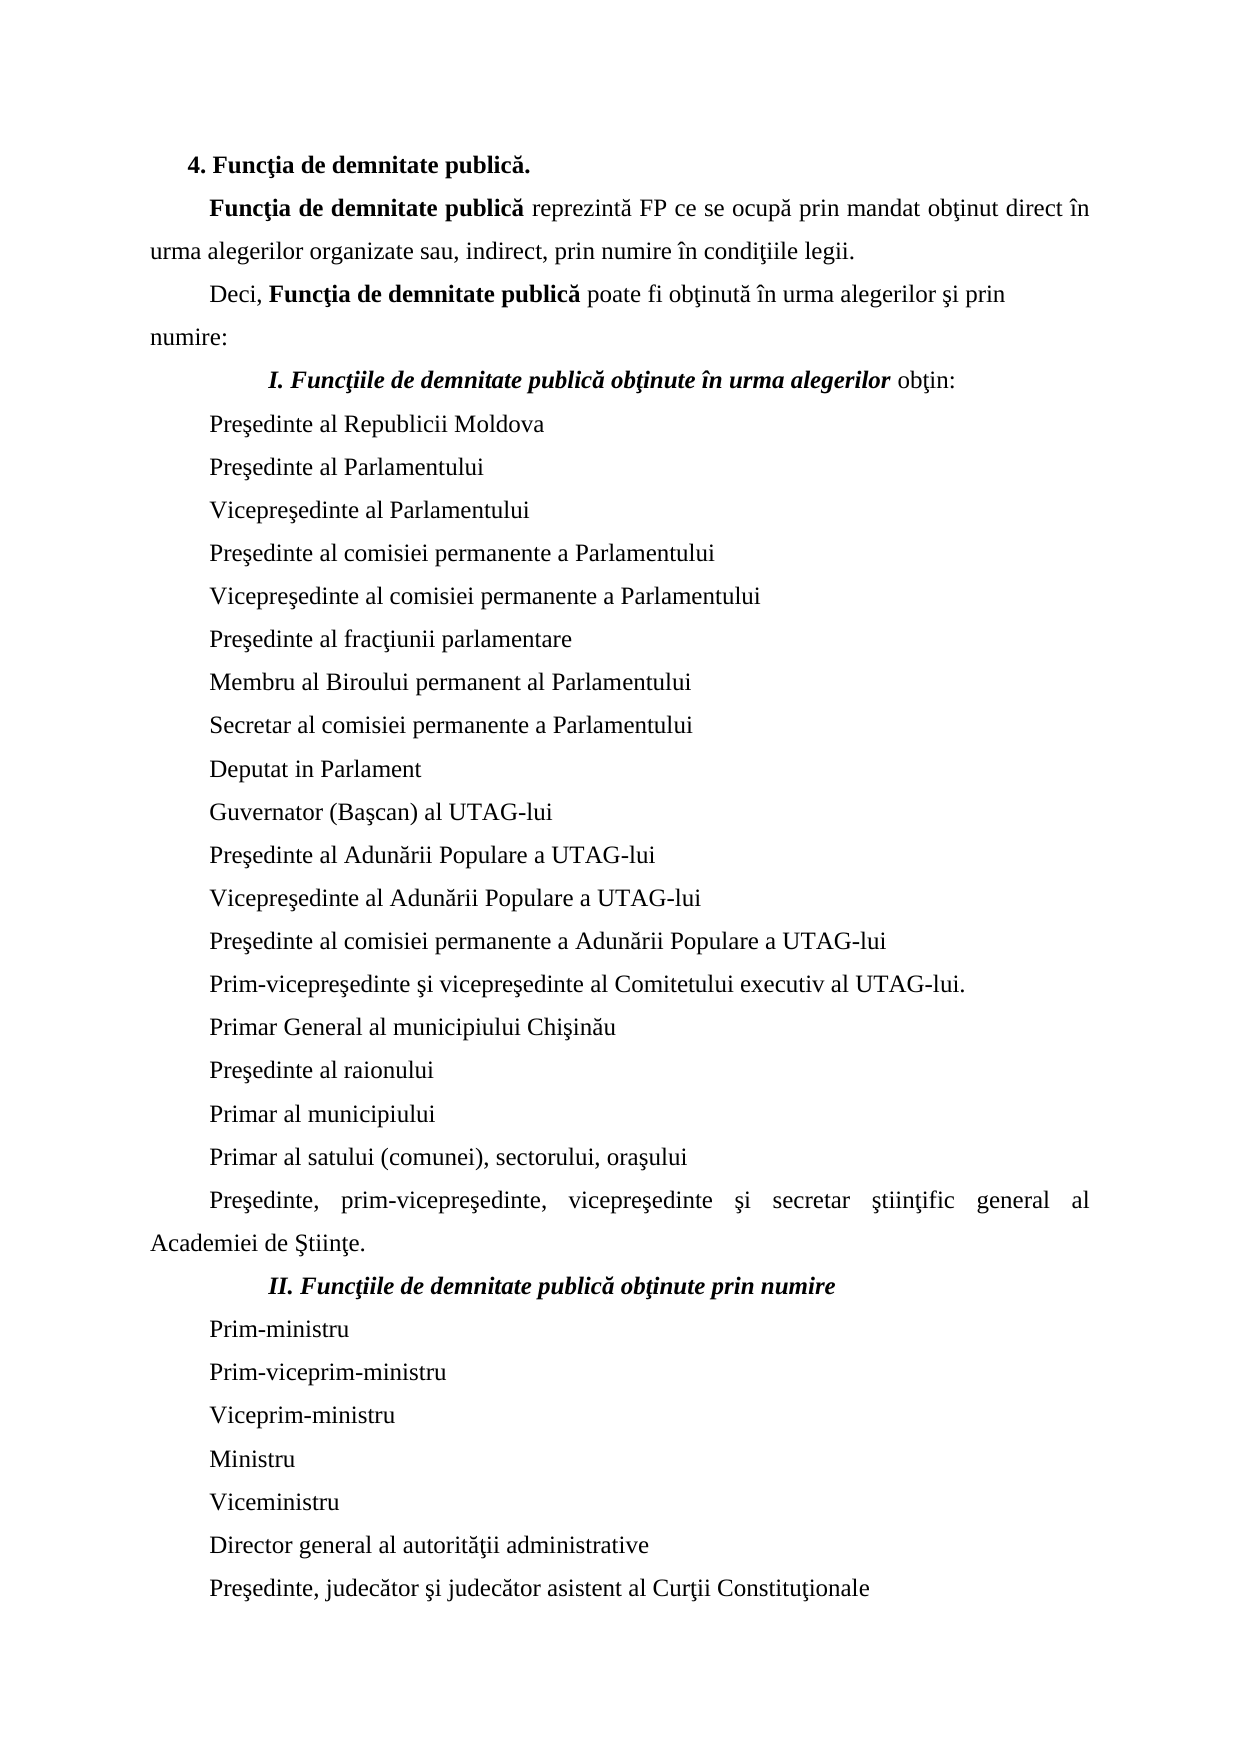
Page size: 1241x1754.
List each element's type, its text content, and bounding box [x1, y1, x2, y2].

text Primar al municipiului [150, 1099, 1090, 1127]
text Funcţia de demnitate publică reprezintă FP ce se ocupă prin mandat obţinut direct în urma alegerilor organizate sau, indirect, prin numire în condiţiile legii. [150, 193, 1090, 265]
text Ministru [150, 1444, 1090, 1472]
text I. Funcţiile de demnitate publică obţinute în urma alegerilor obţin: [150, 366, 1090, 394]
text Primar al satului (comunei), sectorului, oraşului [150, 1142, 1090, 1171]
text Prim-vicepreşedinte şi vicepreşedinte al Comitetului executiv al UTAG-lui. [150, 969, 1061, 998]
text Prim-viceprim-ministru [150, 1357, 1090, 1386]
text Preşedinte al comisiei permanente a Adunării Populare a UTAG-lui [150, 926, 1061, 955]
text Preşedinte al Parlamentului [150, 452, 1090, 481]
text Vicepreşedinte al Adunării Populare a UTAG-lui [150, 883, 1061, 912]
text Viceprim-ministru [150, 1401, 1090, 1429]
text Primar General al municipiului Chişinău [150, 1012, 1090, 1041]
text Membru al Biroului permanent al Parlamentului [150, 667, 1090, 696]
text Viceministru [150, 1487, 1090, 1516]
text Preşedinte al Adunării Populare a UTAG-lui [150, 840, 1061, 869]
text Secretar al comisiei permanente a Parlamentului [150, 711, 1090, 739]
text Preşedinte al Republicii Moldova [150, 409, 1090, 437]
text 4. Funcţia de demnitate publică. [187, 150, 1090, 179]
text Preşedinte al fracţiunii parlamentare [150, 624, 1090, 653]
text Preşedinte, prim-vicepreşedinte, vicepreşedinte şi secretar ştiinţific general al Academiei de Ştiinţe. [150, 1185, 1090, 1257]
text Deci, Funcţia de demnitate publică poate fi obţinută în urma alegerilor şi prin numire: [150, 279, 1061, 351]
text Guvernator (Başcan) al UTAG-lui [150, 797, 1061, 826]
text Vicepreşedinte al Parlamentului [150, 495, 1090, 524]
text Prim-ministru [150, 1314, 1090, 1343]
text Preşedinte al comisiei permanente a Parlamentului [150, 538, 1090, 567]
text Preşedinte, judecător şi judecător asistent al Curţii Constituţionale [150, 1573, 1090, 1602]
text Director general al autorităţii administrative [150, 1530, 1090, 1559]
text Preşedinte al raionului [150, 1056, 1090, 1084]
text II. Funcţiile de demnitate publică obţinute prin numire [150, 1271, 1061, 1300]
text Vicepreşedinte al comisiei permanente a Parlamentului [150, 581, 1090, 610]
text Deputat in Parlament [150, 754, 1090, 782]
